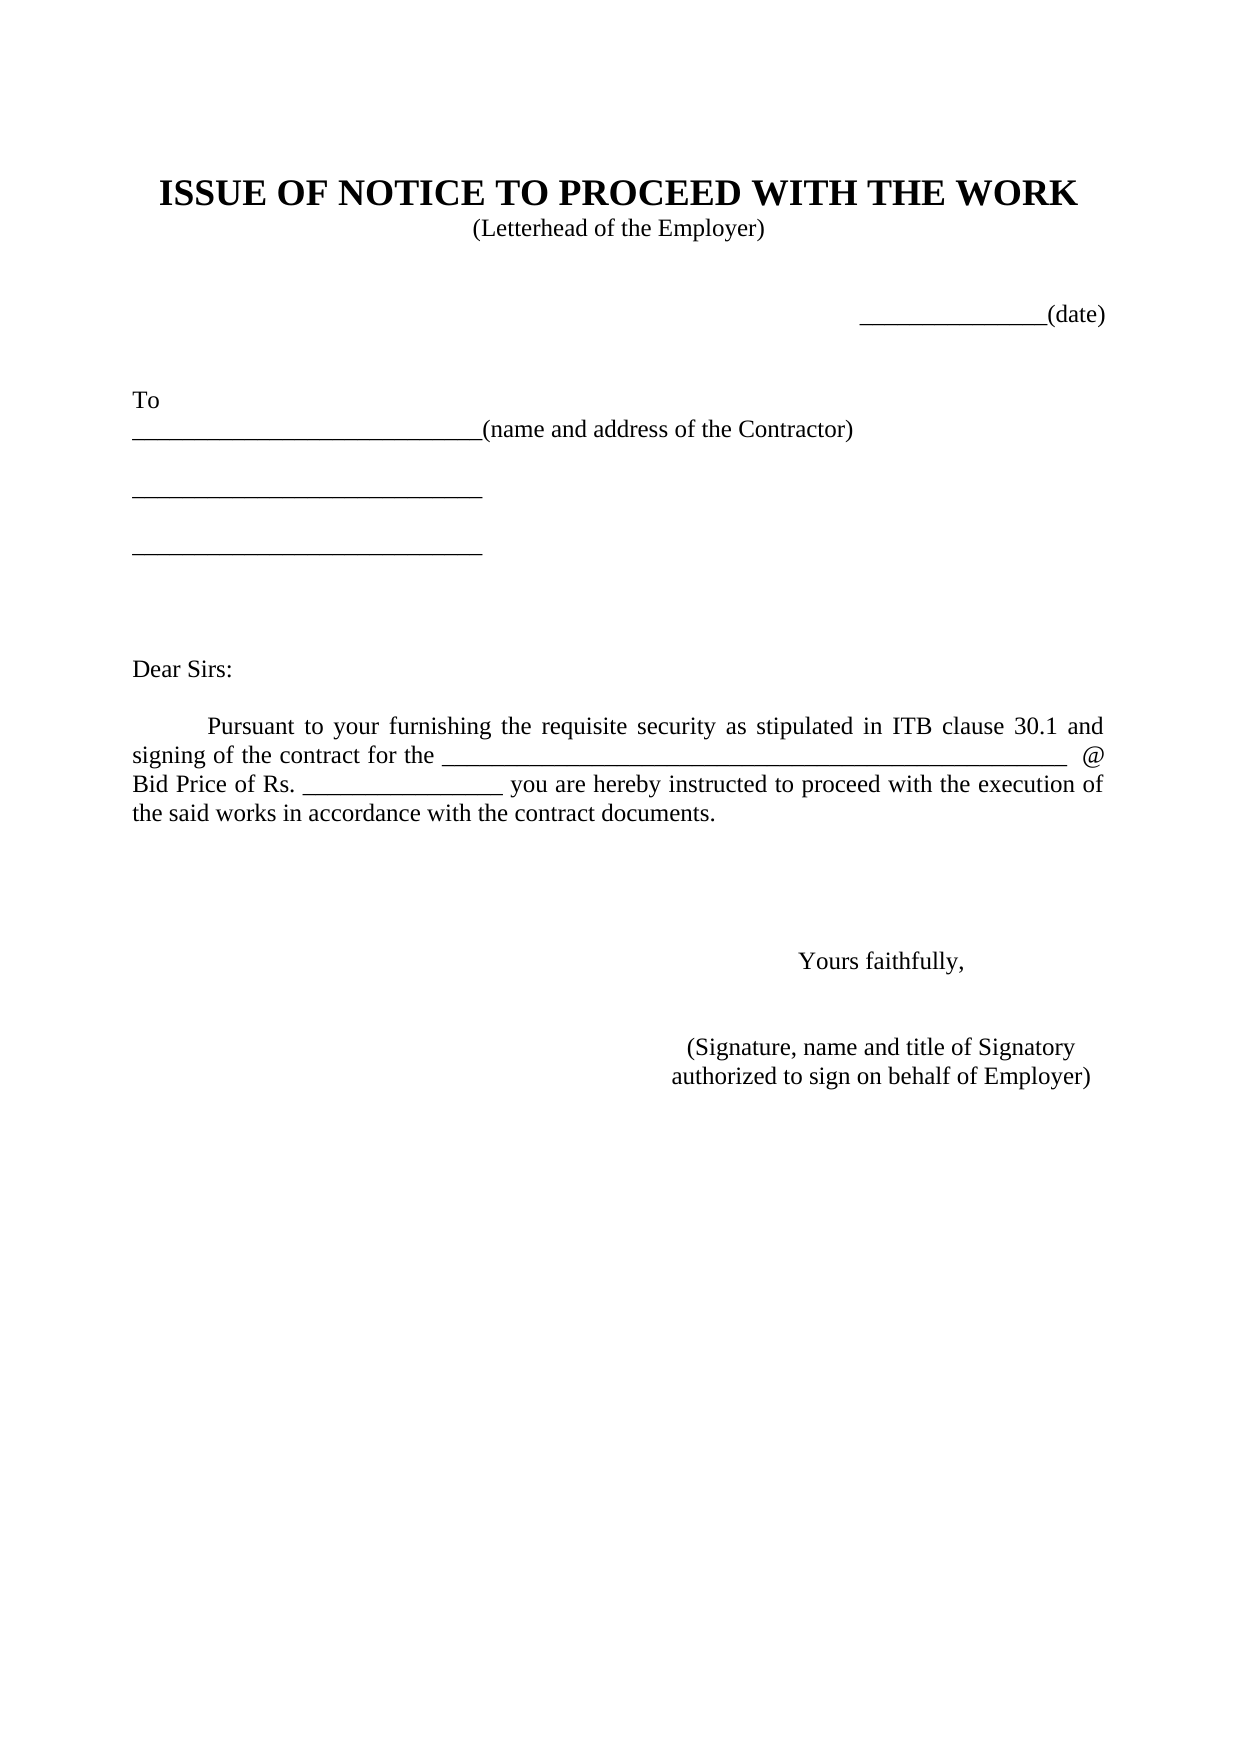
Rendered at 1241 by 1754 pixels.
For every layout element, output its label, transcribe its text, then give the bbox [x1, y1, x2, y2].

title authorized to sign on behalf of Employer) [132, 1061, 1105, 1090]
title Yours faithfully, [132, 946, 1105, 975]
title (Signature, name and title of Signatory [132, 1032, 1105, 1061]
title ISSUE OF NOTICE TO PROCEED WITH THE WORK [132, 170, 1105, 213]
title ____________________________(name and address of the Contractor) [132, 414, 1105, 443]
title Dear Sirs: [132, 654, 1105, 683]
title Pursuant to your furnishing the requisite security as stipulated in ITB clause 30.1 and signing of the contract for the __________________________________________________ @ Bid Price of Rs. ________________ you are hereby instructed to proceed with the execution of the said works in accordance with the contract documents. [132, 711, 1105, 826]
title (Letterhead of the Employer) [132, 213, 1105, 242]
title _______________(date) [132, 299, 1105, 328]
title ____________________________ [132, 472, 1105, 501]
title To [132, 386, 1105, 414]
title ____________________________ [132, 529, 1105, 558]
